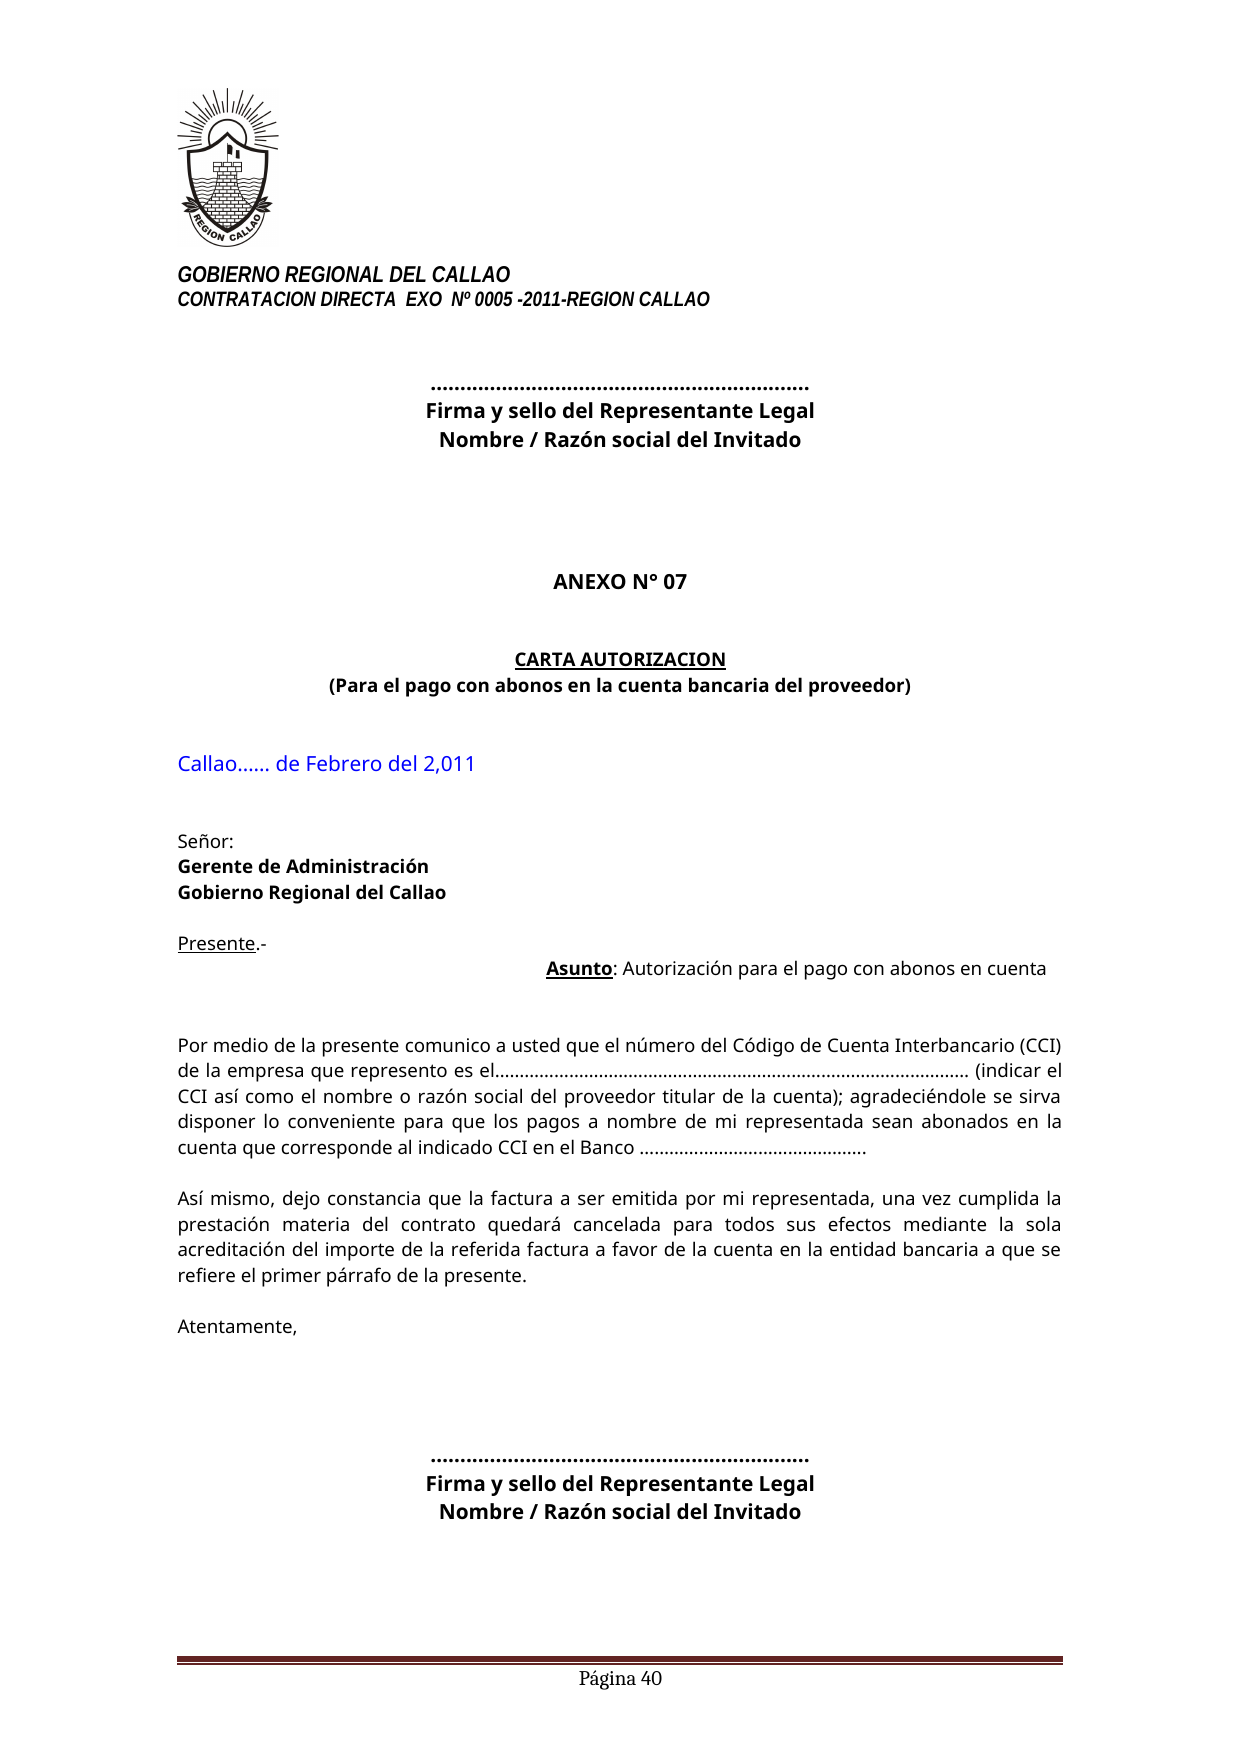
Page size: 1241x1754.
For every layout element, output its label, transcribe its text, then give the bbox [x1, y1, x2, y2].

text Firma y sello del Representante Legal [177, 396, 1063, 425]
text Así mismo, dejo constancia que la factura a ser emitida por mi representada, una vez cumplida la prestación materia del contrato quedará cancelada para todos sus efectos mediante la sola acreditación del importe de la referida factura a favor de la cuenta en la entidad bancaria a que se refiere el primer párrafo de la presente. [177, 1185, 1063, 1287]
text Señor: [177, 828, 1063, 854]
text Firma y sello del Representante Legal [177, 1469, 1063, 1497]
text …….......................................................... [177, 1441, 1063, 1469]
text Presente.- [177, 930, 1063, 956]
text Atentamente, [177, 1313, 1063, 1338]
text (Para el pago con abonos en la cuenta bancaria del proveedor) [177, 672, 1063, 698]
text Gobierno Regional del Callao [177, 879, 1063, 905]
text ANEXO N° 07 [177, 567, 1063, 596]
text Nombre / Razón social del Invitado [177, 1497, 1063, 1526]
text Gerente de Administración [177, 854, 1063, 879]
text CARTA AUTORIZACION [177, 647, 1063, 672]
text Callao…… de Febrero del 2,011 [177, 749, 1063, 777]
text Asunto: Autorización para el pago con abonos en cuenta [177, 956, 1063, 981]
picture [177, 88, 279, 247]
text Nombre / Razón social del Invitado [177, 425, 1063, 453]
text …….......................................................... [177, 368, 1063, 396]
text Por medio de la presente comunico a usted que el número del Código de Cuenta Interbancario (CCI) de la empresa que represento es el…………………………………………………………………………………… (indicar el CCI así como el nombre o razón social del proveedor titular de la cuenta); agradeciéndole se sirva disponer lo conveniente para que los pagos a nombre de mi representada sean abonados en la cuenta que corresponde al indicado CCI en el Banco ………………………………………. [177, 1032, 1063, 1160]
